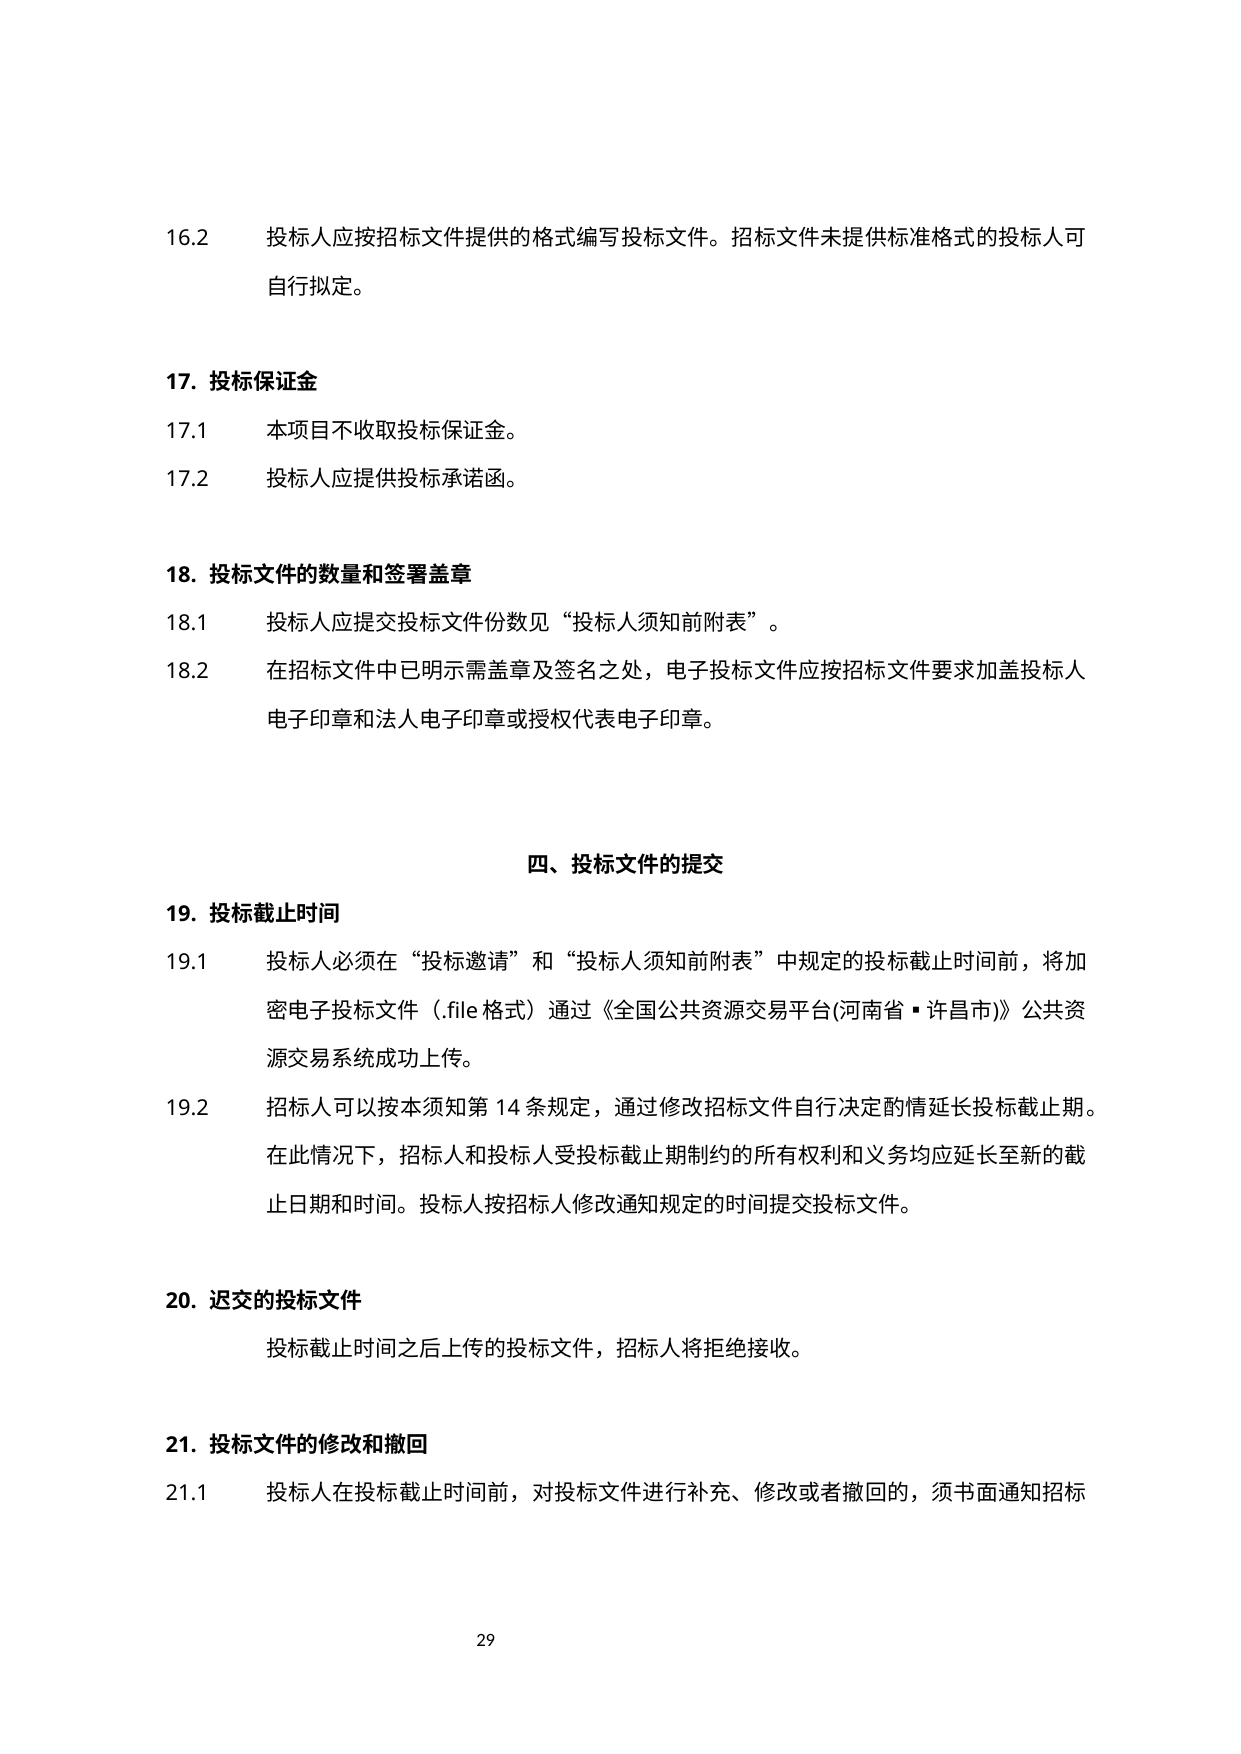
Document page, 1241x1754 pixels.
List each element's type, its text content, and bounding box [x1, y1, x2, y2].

list 迟交的投标文件 [165, 1283, 1087, 1315]
list 投标文件的修改和撤回 [165, 1427, 1087, 1459]
list 投标保证金 [165, 364, 1087, 397]
text 四、投标文件的提交 [165, 847, 1087, 879]
list 本项目不收取投标保证金。 [165, 412, 1087, 445]
list 招标人可以按本须知第14条规定，通过修改招标文件自行决定酌情延长投标截止期。在此情况下，招标人和投标人受投标截止期制约的所有权利和义务均应延长至新的截止日期和时间。投标人按招标人修改通知规定的时间提交投标文件。 [165, 1089, 1087, 1219]
list 投标截止时间 [165, 895, 1087, 928]
list 投标人必须在“投标邀请”和“投标人须知前附表”中规定的投标截止时间前，将加密电子投标文件（.file格式）通过《全国公共资源交易平台(河南省▪许昌市)》公共资源交易系统成功上传。 [165, 943, 1087, 1073]
list 投标人应提交投标文件份数见“投标人须知前附表”。 [165, 605, 1087, 637]
list 在招标文件中已明示需盖章及签名之处，电子投标文件应按招标文件要求加盖投标人电子印章和法人电子印章或授权代表电子印章。 [165, 653, 1087, 734]
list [165, 1475, 1087, 1507]
list 投标文件的数量和签署盖章 [165, 556, 1087, 589]
list 投标人应按招标文件提供的格式编写投标文件。招标文件未提供标准格式的投标人可自行拟定。 [165, 219, 1087, 301]
text 投标截止时间之后上传的投标文件，招标人将拒绝接收。 [266, 1331, 1087, 1363]
list 投标人应提供投标承诺函。 [165, 461, 1087, 493]
